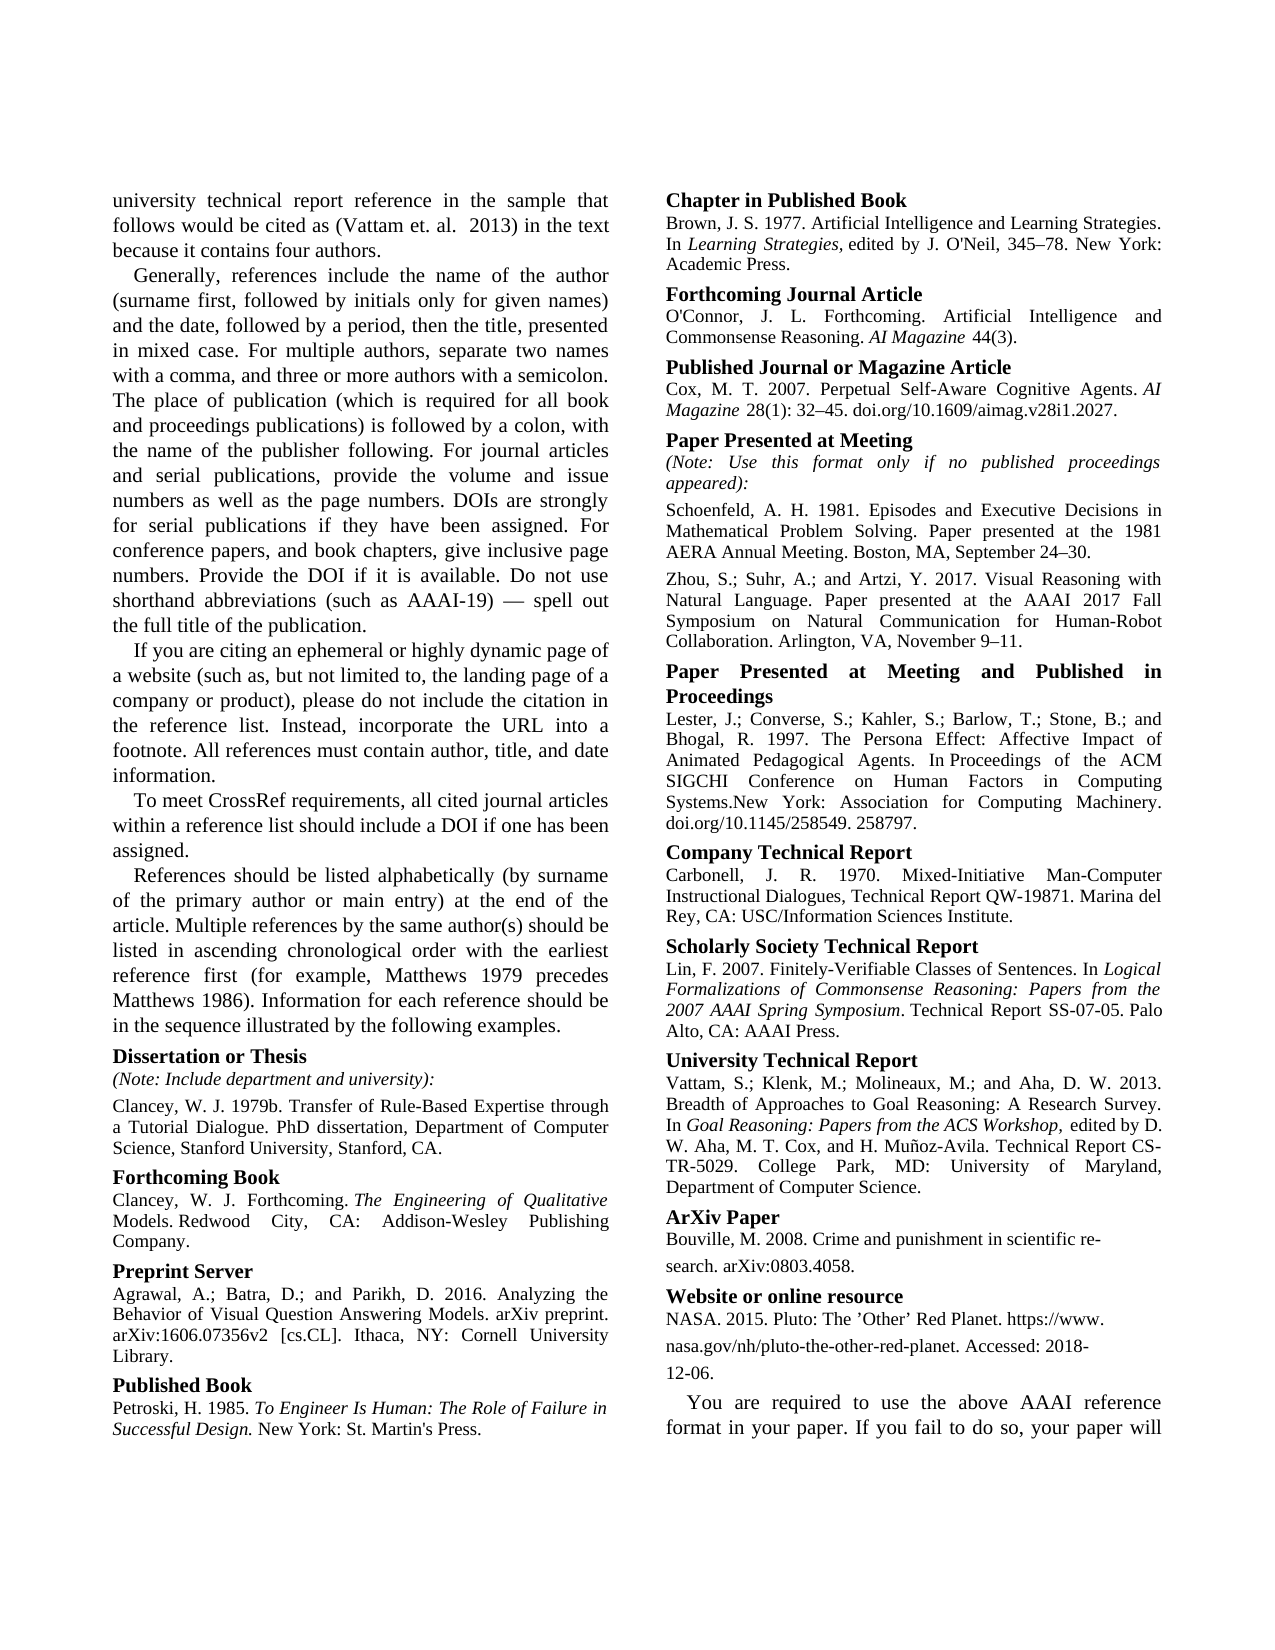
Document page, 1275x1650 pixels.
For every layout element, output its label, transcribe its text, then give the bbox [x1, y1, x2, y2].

text nasa.gov/nh/pluto-the-other-red-planet. Accessed: 2018- [666, 1335, 1162, 1356]
text Bouville, M. 2008. Crime and punishment in scientific re- [666, 1229, 1162, 1250]
text Scholarly Society Technical Report [666, 933, 1162, 958]
text Lin, F. 2007. Finitely-Verifiable Classes of Sentences. In Logical Formalizations of Commonsense Reasoning: Papers from the 2007 AAAI Spring Symposium. Technical Report SS-07-05. Palo Alto, CA: AAAI Press. [666, 958, 1162, 1042]
text Brown, J. S. 1977. Artificial Intelligence and Learning Strategies. In Learning Strategies, edited by J. O'Neil, 345–78. New York: Academic Press. [666, 212, 1162, 275]
text Published Journal or Magazine Article [666, 354, 1162, 379]
text To meet CrossRef requirements, all cited journal articles within a reference list should include a DOI if one has been assigned. [112, 787, 609, 862]
text Forthcoming Book [112, 1164, 609, 1189]
text Lester, J.; Converse, S.; Kahler, S.; Barlow, T.; Stone, B.; and Bhogal, R. 1997. The Persona Effect: Affective Impact of Animated Pedagogical Agents. In Proceedings of the ACM SIGCHI Conference on Human Factors in Computing Systems.New York: Association for Computing Machinery. doi.org/10.1145/258549. 258797. [666, 708, 1162, 833]
text Vattam, S.; Klenk, M.; Molineaux, M.; and Aha, D. W. 2013. Breadth of Approaches to Goal Reasoning: A Research Survey. In Goal Reasoning: Papers from the ACS Workshop, edited by D. W. Aha, M. T. Cox, and H. Muñoz-Avila. Technical Report CS-TR-5029. College Park, MD: University of Maryland, Department of Computer Science. [666, 1073, 1162, 1198]
text Preprint Server [112, 1258, 609, 1283]
text Clancey, W. J. 1979b. Transfer of Rule-Based Expertise through a Tutorial Dialogue. PhD dissertation, Department of Computer Science, Stanford University, Stanford, CA. [112, 1096, 609, 1158]
text Cox, M. T. 2007. Perpetual Self-Aware Cognitive Agents. AI Magazine 28(1): 32–45. doi.org/10.1609/aimag.v28i1.2027. [666, 379, 1162, 421]
text Carbonell, J. R. 1970. Mixed-Initiative Man-Computer Instructional Dialogues, Technical Report QW-19871. Marina del Rey, CA: USC/Information Sciences Institute. [666, 864, 1162, 927]
text Paper Presented at Meeting [666, 427, 1162, 452]
text Website or online resource [666, 1283, 1162, 1308]
text References should be listed alphabetically (by surname of the primary author or main entry) at the end of the article. Multiple references by the same author(s) should be listed in ascending chronological order with the earliest reference first (for example, Matthews 1979 precedes Matthews 1986). Information for each reference should be in the sequence illustrated by the following examples. [112, 862, 609, 1037]
text If you are citing an ephemeral or highly dynamic page of a website (such as, but not limited to, the landing page of a company or product), please do not include the citation in the reference list. Instead, incorporate the URL into a footnote. All references must contain author, title, and date information. [112, 637, 609, 787]
text (Note: Use this format only if no published proceedings appeared): [666, 452, 1162, 494]
text Company Technical Report [666, 839, 1162, 864]
text Zhou, S.; Suhr, A.; and Artzi, Y. 2017. Visual Reasoning with Natural Language. Paper presented at the AAAI 2017 Fall Symposium on Natural Communication for Human-Robot Collaboration. Arlington, VA, November 9–11. [666, 569, 1162, 652]
text Paper Presented at Meeting and Published in Proceedings [666, 658, 1162, 708]
text NASA. 2015. Pluto: The ’Other’ Red Planet. https://www. [666, 1308, 1162, 1329]
text Dissertation or Thesis [112, 1044, 609, 1069]
text ArXiv Paper [666, 1204, 1162, 1229]
text O'Connor, J. L. Forthcoming. Artificial Intelligence and Commonsense Reasoning. AI Magazine 44(3). [666, 306, 1162, 348]
text Agrawal, A.; Batra, D.; and Parikh, D. 2016. Analyzing the Behavior of Visual Question Answering Models. arXiv preprint. arXiv:1606.07356v2 [cs.CL]. Ithaca, NY: Cornell University Library. [112, 1283, 609, 1367]
text Schoenfeld, A. H. 1981. Episodes and Executive Decisions in Mathematical Problem Solving. Paper presented at the 1981 AERA Annual Meeting. Boston, MA, September 24–30. [666, 500, 1162, 562]
text Forthcoming Journal Article [666, 281, 1162, 306]
text (Note: Include department and university): [112, 1069, 609, 1089]
text 12-06. [666, 1362, 1162, 1383]
text Generally, references include the name of the author (surname first, followed by initials only for given names) and the date, followed by a period, then the title, presented in mixed case. For multiple authors, separate two names with a comma, and three or more authors with a semicolon. The place of publication (which is required for all book and proceedings publications) is followed by a colon, with the name of the publisher following. For journal articles and serial publications, provide the volume and issue numbers as well as the page numbers. DOIs are strongly for serial publications if they have been assigned. For conference papers, and book chapters, give inclusive page numbers. Provide the DOI if it is available. Do not use shorthand abbreviations (such as AAAI-19) — spell out the full title of the publication. [112, 262, 609, 637]
text Clancey, W. J. Forthcoming. The Engineering of Qualitative Models. Redwood City, CA: Addison-Wesley Publishing Company. [112, 1189, 609, 1252]
text Published Book [112, 1373, 609, 1398]
text Petroski, H. 1985. To Engineer Is Human: The Role of Failure in Successful Design. New York: St. Martin's Press. [112, 1398, 609, 1439]
text search. arXiv:0803.4058. [666, 1256, 1162, 1277]
text Chapter in Published Book [666, 187, 1162, 212]
text University Technical Report [666, 1048, 1162, 1073]
